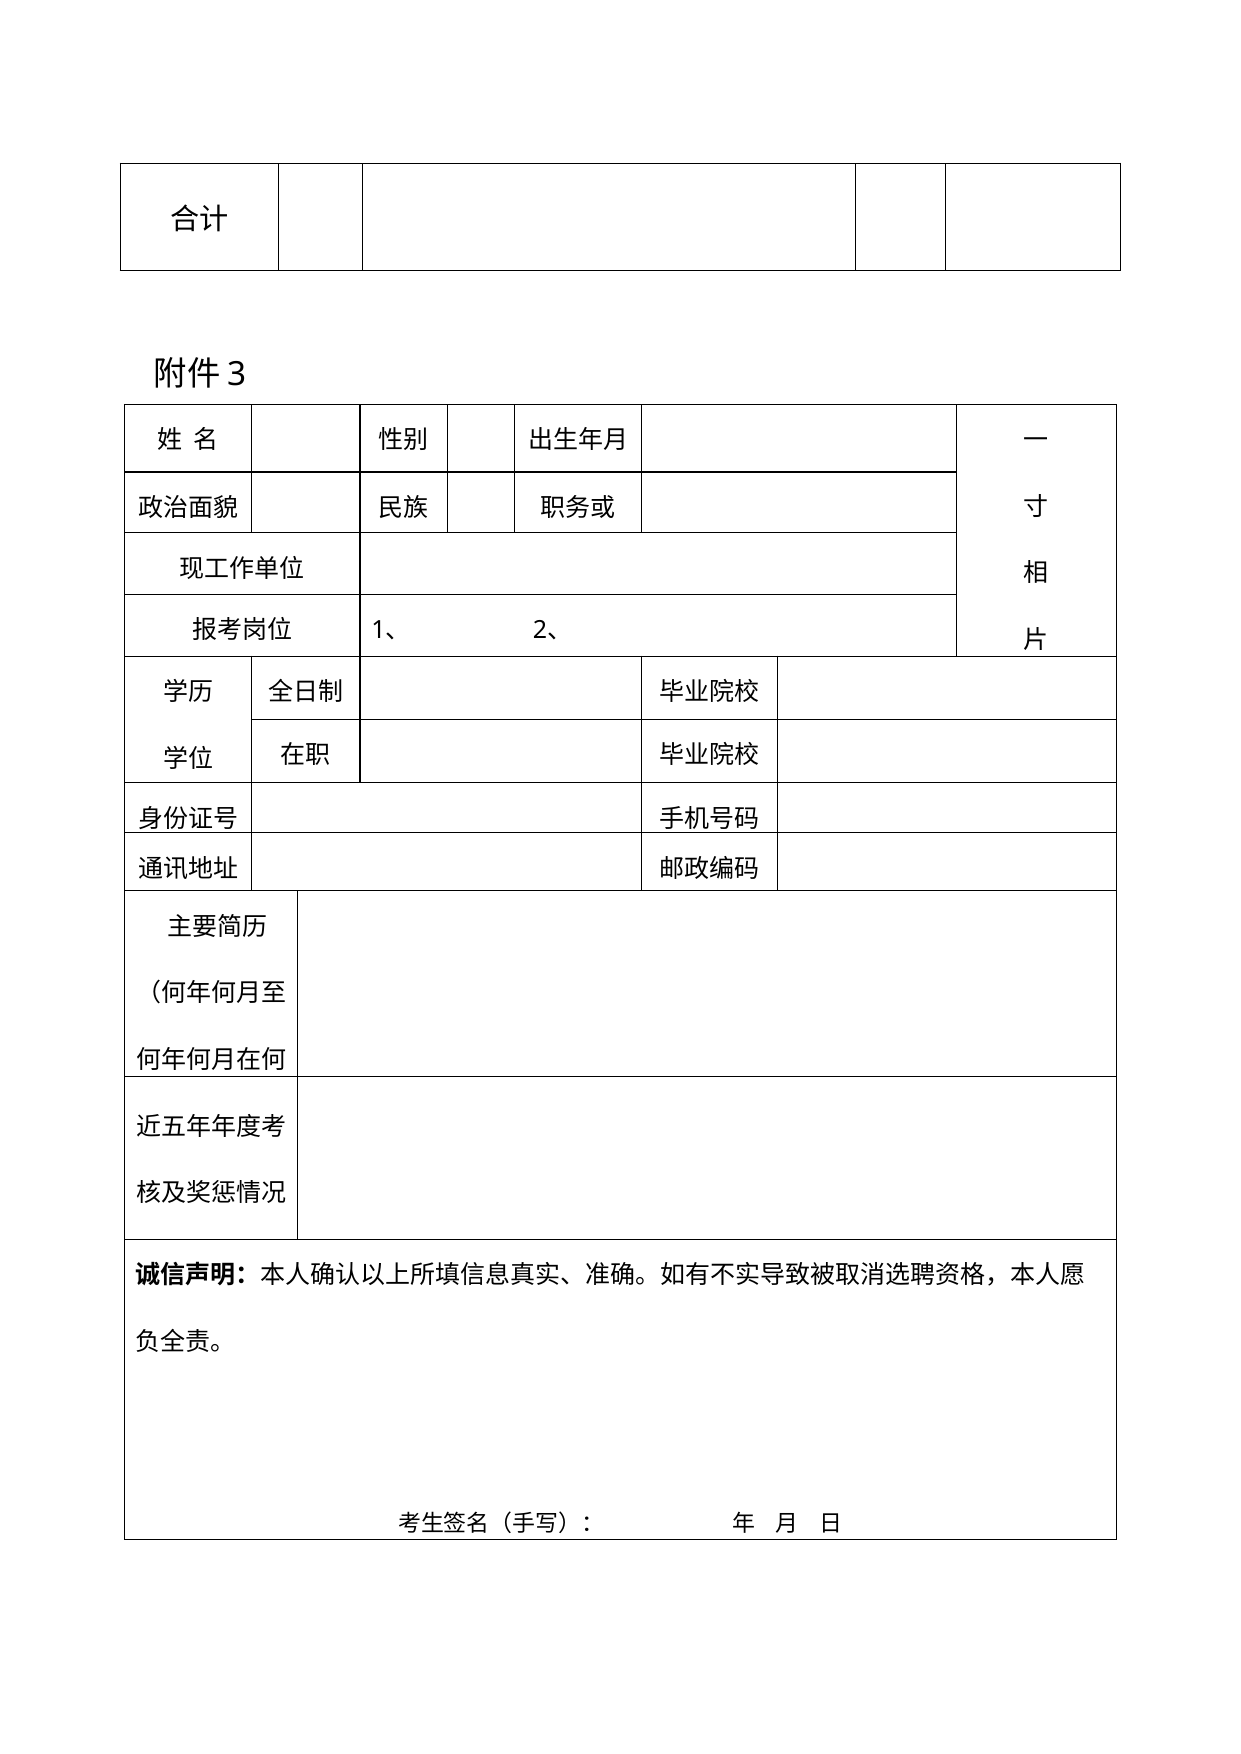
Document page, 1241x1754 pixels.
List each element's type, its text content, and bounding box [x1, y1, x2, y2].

table_cell [448, 473, 514, 532]
table_cell [642, 473, 956, 532]
table_cell 身份证号 [125, 783, 251, 832]
table_cell [778, 657, 1116, 719]
table_cell [778, 720, 1116, 782]
table_header 一 寸 相 片 [957, 405, 1116, 656]
table_cell [361, 720, 641, 782]
table_cell 学历 学位 [125, 657, 251, 782]
table_cell 职务或 职称 [515, 473, 641, 532]
table_cell [298, 1077, 1116, 1238]
table_cell 邮政编码 [642, 833, 777, 890]
table_header [252, 405, 359, 471]
table_cell 在职 教育 [252, 720, 359, 782]
table_cell [946, 164, 1120, 270]
table_cell 全日制 教育 [252, 657, 359, 719]
table_cell [298, 891, 1116, 1076]
table_cell 政治面貌 [125, 473, 251, 532]
table_cell 合计 [121, 164, 278, 270]
table_cell [361, 533, 956, 594]
table_cell [252, 473, 359, 532]
table_cell 报考岗位 [125, 595, 359, 656]
table_cell 毕业院校 及专业 [642, 720, 777, 782]
text 附件3 [153, 337, 1087, 404]
table_cell [363, 164, 855, 270]
table_cell [778, 833, 1116, 890]
table_cell [252, 783, 641, 832]
table_cell 毕业院校 及专业 [642, 657, 777, 719]
table_cell [778, 783, 1116, 832]
table_cell [252, 833, 641, 890]
table_header [448, 405, 514, 471]
table_cell 手机号码 [642, 783, 777, 832]
table_header 性别 [361, 405, 447, 471]
table_cell 近五年年度考核及奖惩情况 [125, 1077, 297, 1238]
table_cell 诚信声明：本人确认以上所填信息真实、准确。如有不实导致被取消选聘资格，本人愿负全责。 考生签名（手写）： 年 月 日 [125, 1240, 1116, 1538]
table_header [642, 405, 956, 471]
table_cell [279, 164, 362, 270]
table_cell [361, 657, 641, 719]
table_header 姓 名 [125, 405, 251, 471]
table_header 出生年月 [515, 405, 641, 471]
table_cell 现工作单位 [125, 533, 359, 594]
table_cell 主要简历（何年何月至何年何月在何地学习或任何职务） [125, 891, 297, 1076]
table_cell 通讯地址 [125, 833, 251, 890]
table_cell [856, 164, 945, 270]
table_cell 2、 [361, 595, 956, 656]
table_cell 民族 [361, 473, 447, 532]
